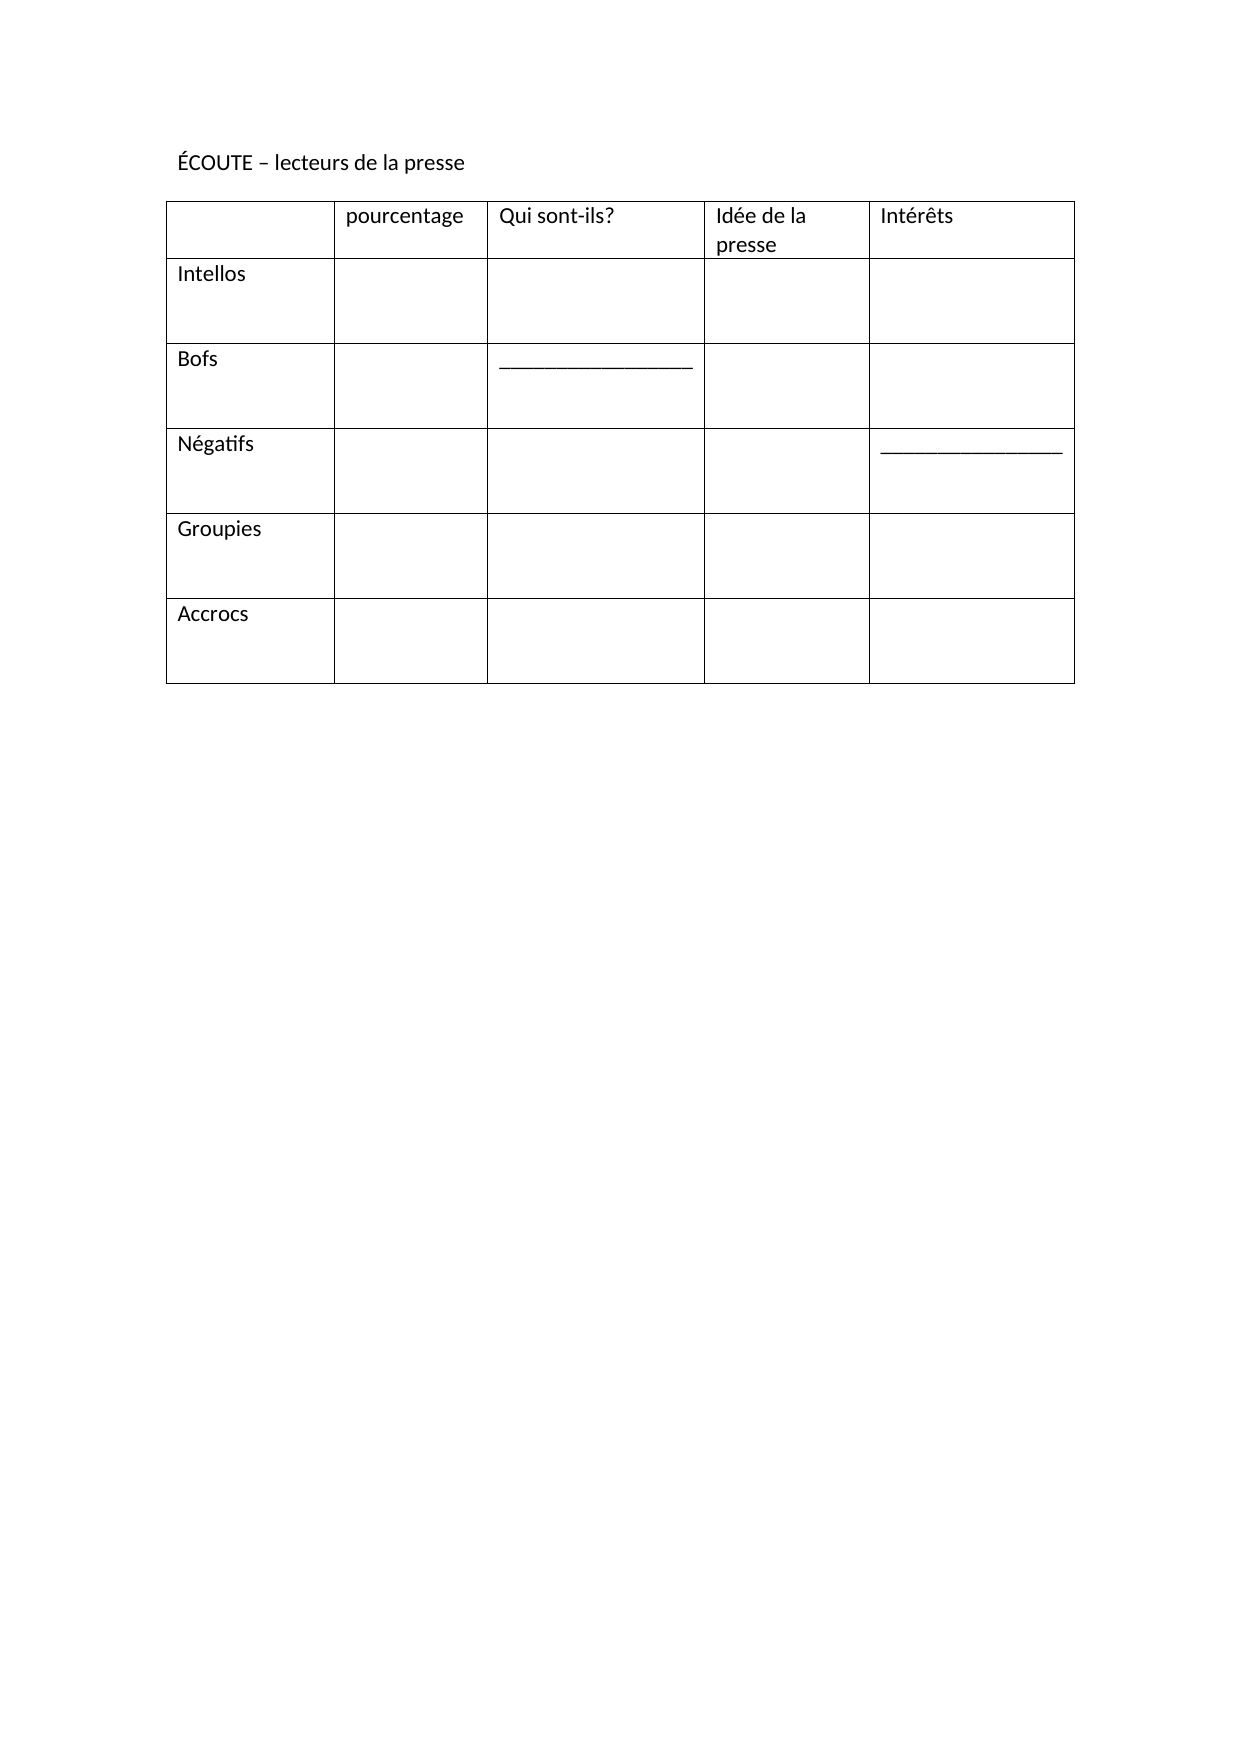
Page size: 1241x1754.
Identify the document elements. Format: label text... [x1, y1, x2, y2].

table_header Intérêts [870, 202, 1074, 258]
table_cell [335, 259, 487, 343]
table_cell [705, 514, 869, 598]
table_cell [870, 599, 1074, 683]
table_cell ________________ [870, 429, 1074, 513]
table_cell [870, 344, 1074, 428]
text ÉCOUTE – lecteurs de la presse [177, 148, 1063, 176]
table_header [167, 202, 334, 258]
table_cell Négatifs [167, 429, 334, 513]
table_cell [705, 344, 869, 428]
table_header Idée de la presse [705, 202, 869, 258]
table_cell [705, 599, 869, 683]
table_cell [335, 514, 487, 598]
table_header pourcentage [335, 202, 487, 258]
table_cell [335, 429, 487, 513]
table_cell [488, 259, 704, 343]
table_cell [488, 429, 704, 513]
table_cell _________________ [488, 344, 704, 428]
table_cell [870, 514, 1074, 598]
table_cell [335, 344, 487, 428]
table_cell [705, 259, 869, 343]
table_cell [488, 599, 704, 683]
table_cell [335, 599, 487, 683]
table_cell [705, 429, 869, 513]
table_cell [870, 259, 1074, 343]
table_cell Accrocs [167, 599, 334, 683]
table_cell Groupies [167, 514, 334, 598]
table_cell Intellos [167, 259, 334, 343]
table_cell Bofs [167, 344, 334, 428]
table_header Qui sont-ils? [488, 202, 704, 258]
table_cell [488, 514, 704, 598]
